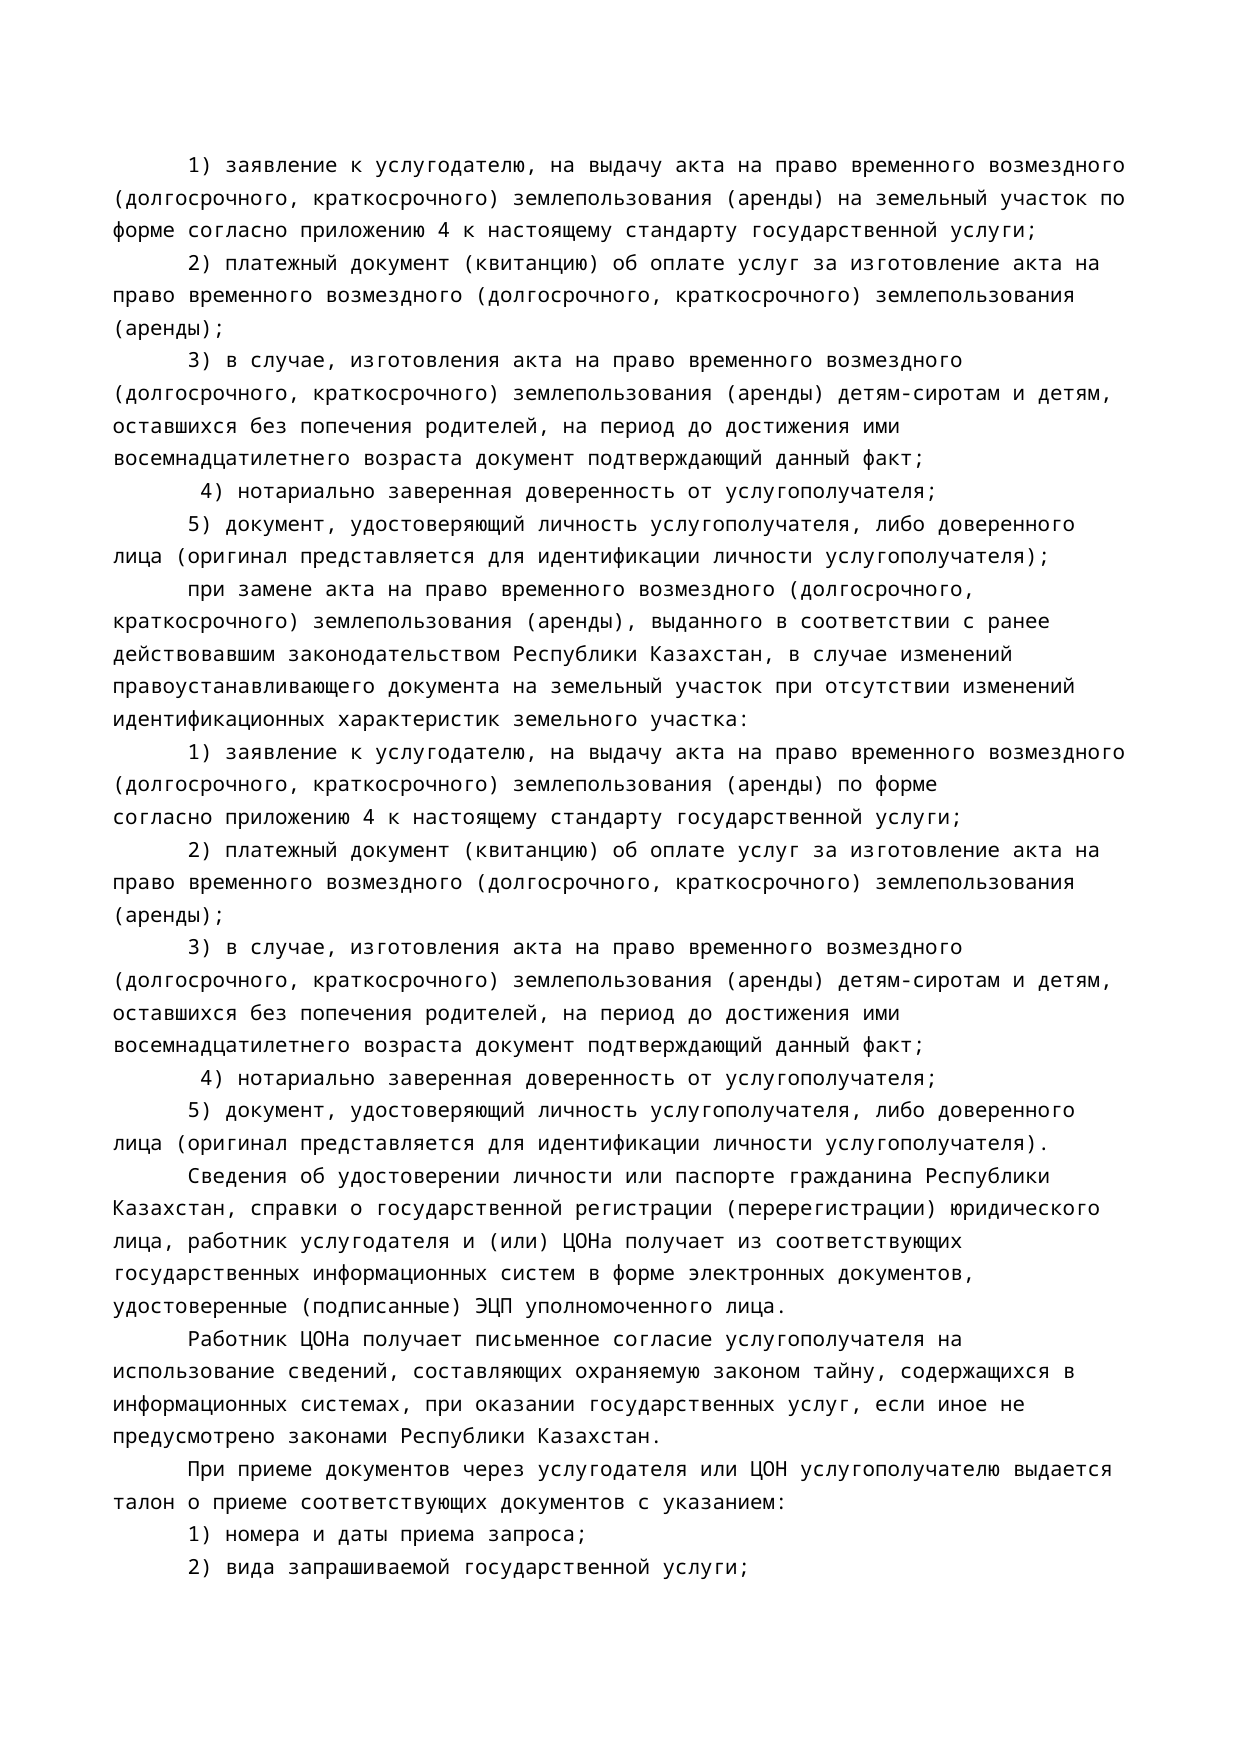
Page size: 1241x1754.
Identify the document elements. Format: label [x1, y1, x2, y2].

text [112, 150, 1128, 1580]
